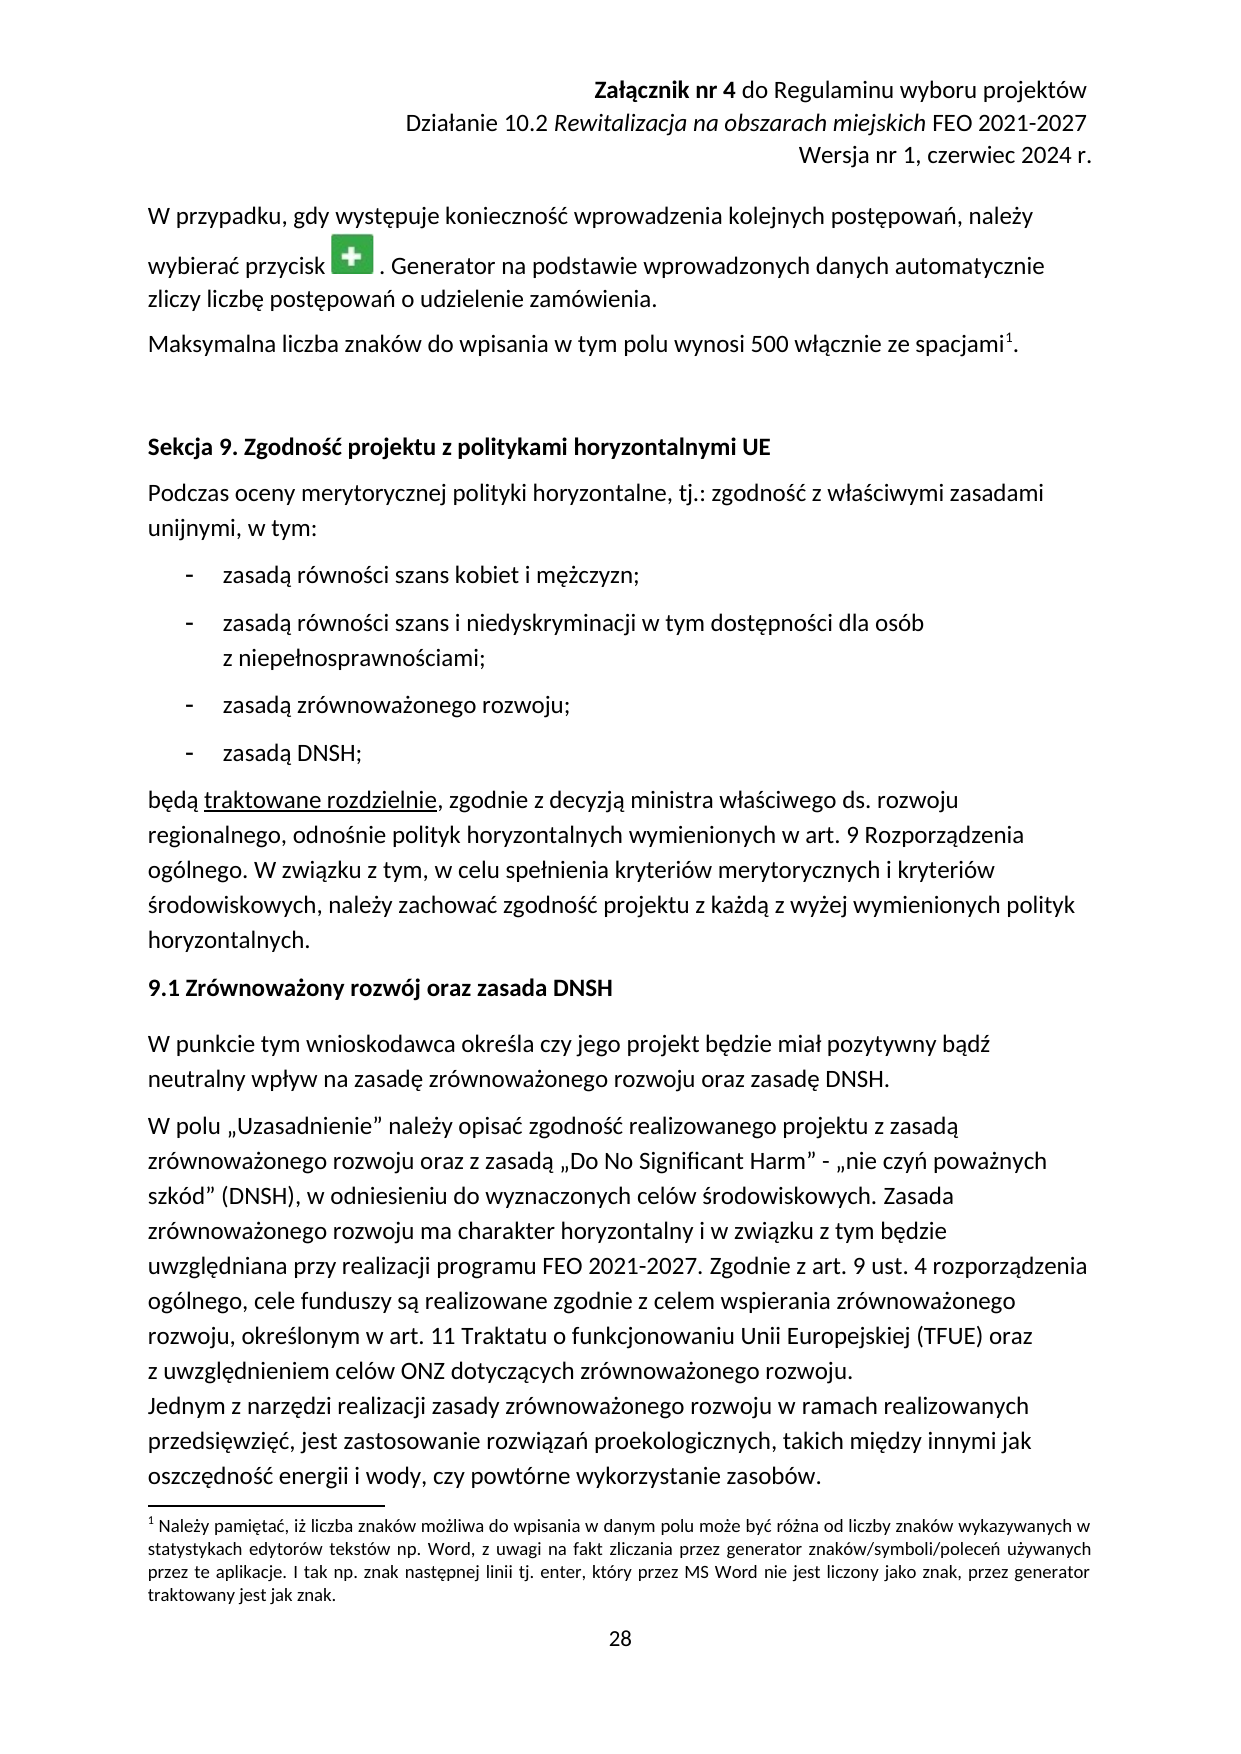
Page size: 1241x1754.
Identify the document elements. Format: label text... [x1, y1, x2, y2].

list zasadą DNSH; [185, 737, 1093, 767]
list zasadą zrównoważonego rozwoju; [185, 689, 1093, 720]
text Maksymalna liczba znaków do wpisania w tym polu wynosi 500 włącznie ze spacjami. [148, 328, 1093, 359]
text W przypadku, gdy występuje konieczność wprowadzenia kolejnych postępowań, należy wybierać przycisk . Generator na podstawie wprowadzonych danych automatycznie zliczy liczbę postępowań o udzielenie zamówienia. [148, 201, 1093, 313]
list zasadą równości szans kobiet i mężczyzn; [185, 559, 1093, 590]
text Podczas oceny merytorycznej polityki horyzontalne, tj.: zgodność z właściwymi zasadami unijnymi, w tym: [148, 477, 1093, 542]
picture [331, 233, 374, 274]
list zasadą równości szans i niedyskryminacji w tym dostępności dla osób z niepełnosprawnościami; [185, 607, 1093, 672]
text będą traktowane rozdzielnie, zgodnie z decyzją ministra właściwego ds. rozwoju regionalnego, odnośnie polityk horyzontalnych wymienionych w art. 9 Rozporządzenia ogólnego. W związku z tym, w celu spełnienia kryteriów merytorycznych i kryteriów środowiskowych, należy zachować zgodność projektu z każdą z wyżej wymienionych polityk horyzontalnych. [148, 784, 1093, 955]
text W polu „Uzasadnienie” należy opisać zgodność realizowanego projektu z zasadą zrównoważonego rozwoju oraz z zasadą „Do No Significant Harm” - „nie czyń poważnych szkód” (DNSH), w odniesieniu do wyznaczonych celów środowiskowych. Zasada zrównoważonego rozwoju ma charakter horyzontalny i w związku z tym będzie uwzględniana przy realizacji programu FEO 2021-2027. Zgodnie z art. 9 ust. 4 rozporządzenia ogólnego, cele funduszy są realizowane zgodnie z celem wspierania zrównoważonego rozwoju, określonym w art. 11 Traktatu o funkcjonowaniu Unii Europejskiej (TFUE) oraz z uwzględnieniem celów ONZ dotyczących zrównoważonego rozwoju. Jednym z narzędzi realizacji zasady zrównoważonego rozwoju w ramach realizowanych przedsięwzięć, jest zastosowanie rozwiązań proekologicznych, takich między innymi jak oszczędność energii i wody, czy powtórne wykorzystanie zasobów. [148, 1110, 1093, 1491]
subtitle Sekcja 9. Zgodność projektu z politykami horyzontalnymi UE [148, 431, 1093, 462]
text W punkcie tym wnioskodawca określa czy jego projekt będzie miał pozytywny bądź neutralny wpływ na zasadę zrównoważonego rozwoju oraz zasadę DNSH. [148, 1028, 1093, 1093]
subtitle 9.1 Zrównoważony rozwój oraz zasada DNSH [148, 972, 1093, 1002]
